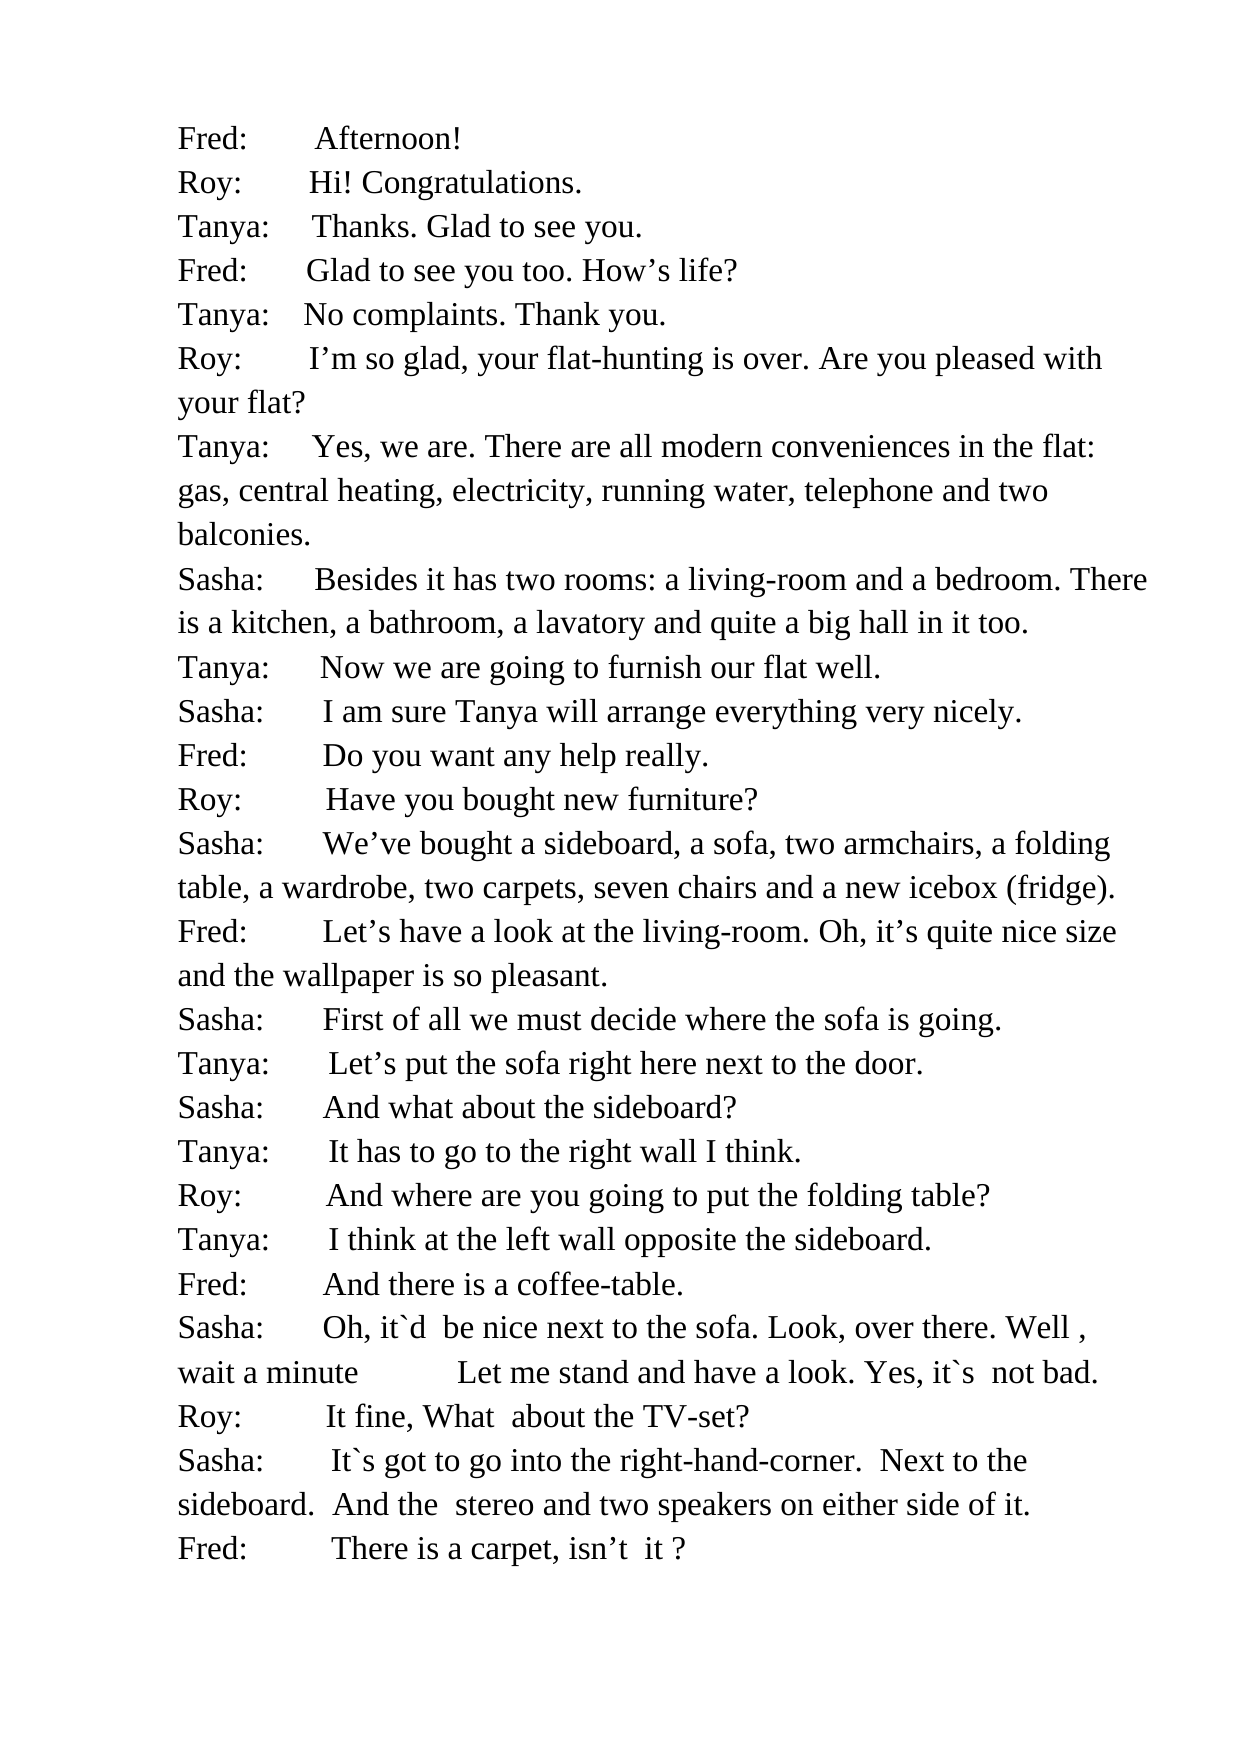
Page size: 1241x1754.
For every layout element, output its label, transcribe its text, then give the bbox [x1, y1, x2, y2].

text Tanya: I think at the left wall opposite the sideboard. [177, 1220, 1152, 1258]
text Sasha: Oh, it`d be nice next to the sofa. Look, over there. Well , wait a minute Let me stand and have a look. Yes, it`s not bad. [177, 1308, 1152, 1390]
text Roy: Have you bought new furniture? [177, 779, 1152, 817]
text Fred: Afternoon! [177, 118, 1152, 156]
text Sasha: And what about the sideboard? [177, 1087, 1152, 1126]
text Roy: It fine, What about the TV-set? [177, 1396, 1152, 1434]
text Sasha: First of all we must decide where the sofa is going. [177, 999, 1152, 1038]
text Tanya: Yes, we are. There are all modern conveniences in the flat: gas, central heating, electricity, running water, telephone and two balconies. [177, 427, 1152, 553]
text Tanya: Thanks. Glad to see you. [177, 206, 1152, 244]
text Fred: And there is a coffee-table. [177, 1264, 1152, 1302]
text Fred: Let’s have a look at the living-room. Oh, it’s quite nice size and the wallpaper is so pleasant. [177, 911, 1152, 994]
text Sasha: I am sure Tanya will arrange everything very nicely. [177, 691, 1152, 729]
text Roy: I’m so glad, your flat-hunting is over. Are you pleased with your flat? [177, 338, 1152, 421]
text Fred: There is a carpet, isn’t it ? [177, 1528, 1152, 1566]
text Sasha: We’ve bought a sideboard, a sofa, two armchairs, a folding table, a wardrobe, two carpets, seven chairs and a new icebox (fridge). [177, 823, 1152, 906]
text Roy: And where are you going to put the folding table? [177, 1176, 1152, 1214]
text Roy: Hi! Congratulations. [177, 162, 1152, 201]
text Sasha: It`s got to go into the right-hand-corner. Next to the sideboard. And the stereo and two speakers on either side of it. [177, 1440, 1152, 1522]
text Tanya: Let’s put the sofa right here next to the door. [177, 1043, 1152, 1082]
text Tanya: No complaints. Thank you. [177, 294, 1152, 333]
text Tanya: Now we are going to furnish our flat well. [177, 647, 1152, 685]
text Sasha: Besides it has two rooms: a living-room and a bedroom. There is a kitchen, a bathroom, a lavatory and quite a big hall in it too. [177, 559, 1152, 641]
text Fred: Do you want any help really. [177, 735, 1152, 773]
text Tanya: It has to go to the right wall I think. [177, 1132, 1152, 1170]
text Fred: Glad to see you too. How’s life? [177, 250, 1152, 289]
